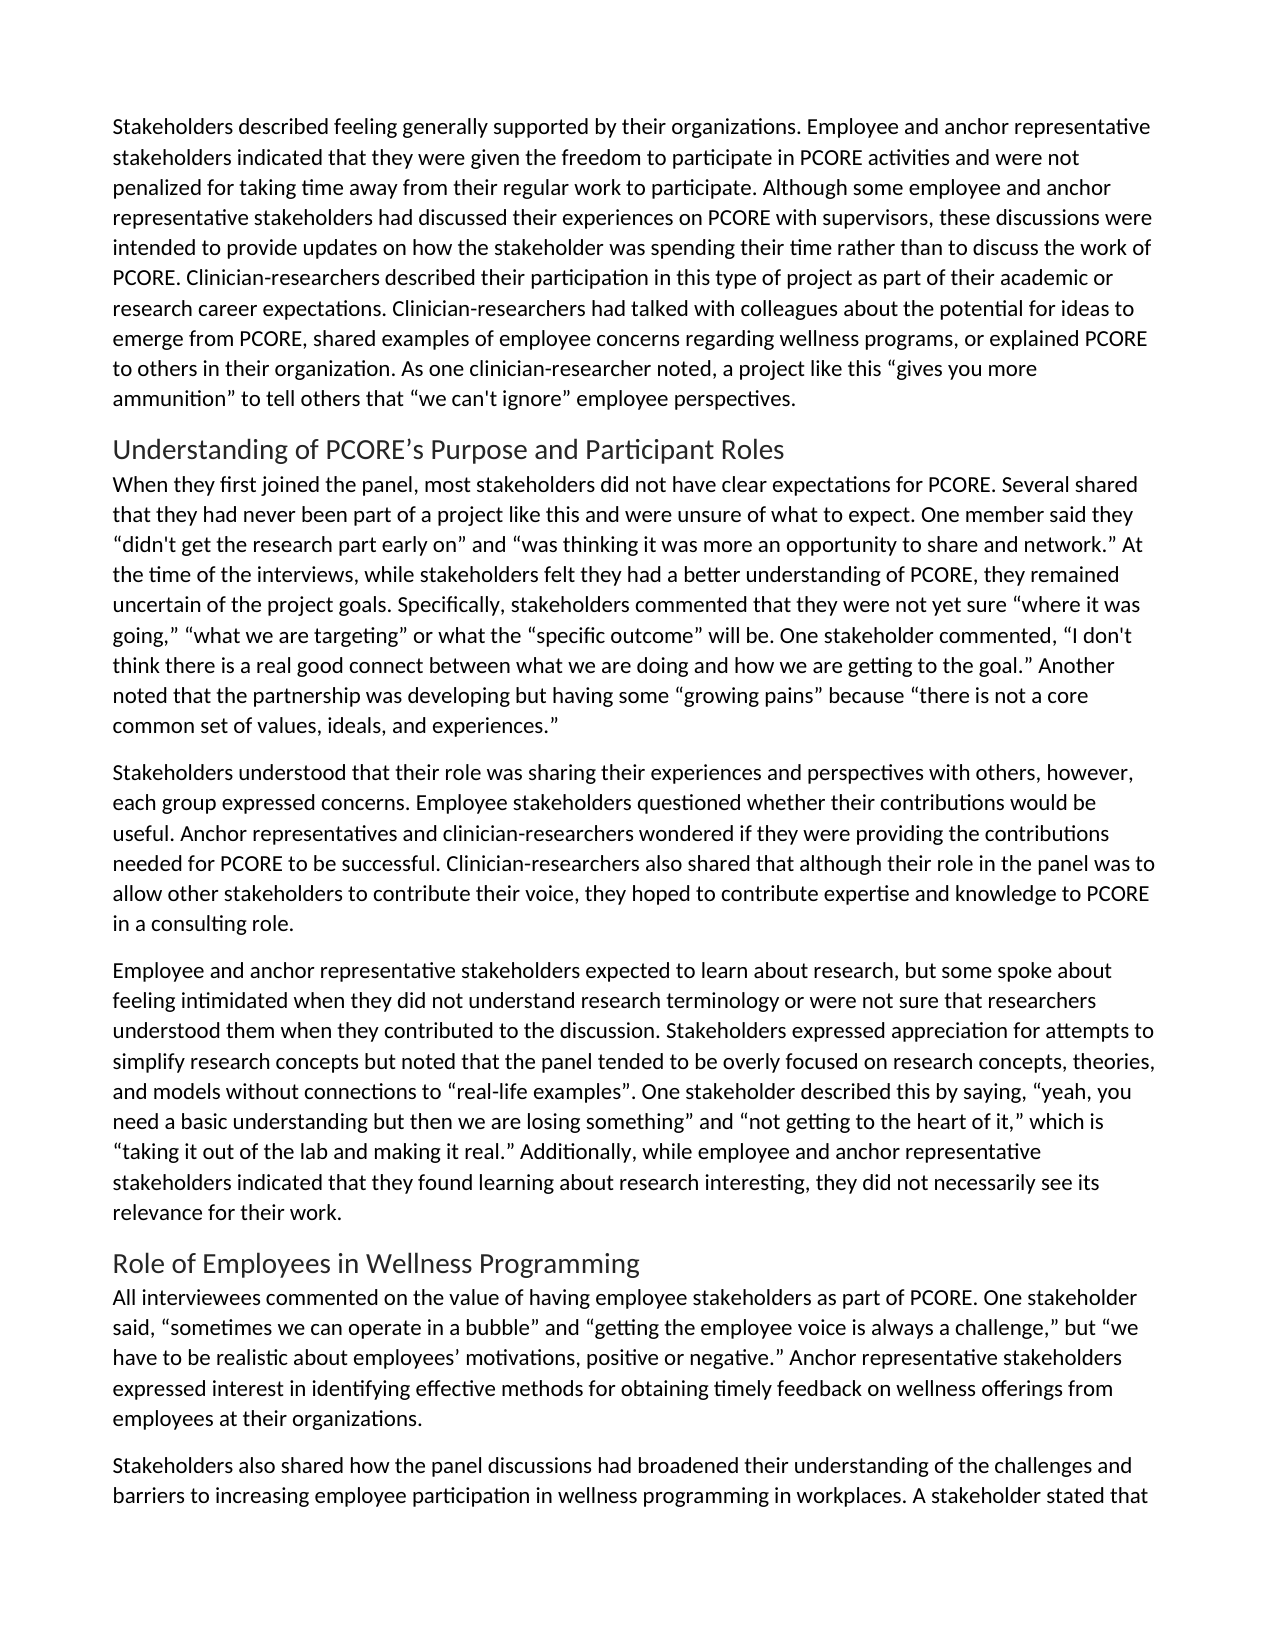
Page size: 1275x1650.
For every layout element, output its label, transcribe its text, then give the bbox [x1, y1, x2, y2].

text Employee and anchor representative stakeholders expected to learn about research, but some spoke about feeling intimidated when they did not understand research terminology or were not sure that researchers understood them when they contributed to the discussion. Stakeholders expressed appreciation for attempts to simplify research concepts but noted that the panel tended to be overly focused on research concepts, theories, and models without connections to “real-life examples”. One stakeholder described this by saying, “yeah, you need a basic understanding but then we are losing something” and “not getting to the heart of it,” which is “taking it out of the lab and making it real.” Additionally, while employee and anchor representative stakeholders indicated that they found learning about research interesting, they did not necessarily see its relevance for their work. [112, 956, 1162, 1226]
text Stakeholders described feeling generally supported by their organizations. Employee and anchor representative stakeholders indicated that they were given the freedom to participate in PCORE activities and were not penalized for taking time away from their regular work to participate. Although some employee and anchor representative stakeholders had discussed their experiences on PCORE with supervisors, these discussions were intended to provide updates on how the stakeholder was spending their time rather than to discuss the work of PCORE. Clinician-researchers described their participation in this type of project as part of their academic or research career expectations. Clinician-researchers had talked with colleagues about the potential for ideas to emerge from PCORE, shared examples of employee concerns regarding wellness programs, or explained PCORE to others in their organization. As one clinician-researcher noted, a project like this “gives you more ammunition” to tell others that “we can't ignore” employee perspectives. [112, 112, 1162, 412]
text When they first joined the panel, most stakeholders did not have clear expectations for PCORE. Several shared that they had never been part of a project like this and were unsure of what to expect. One member said they “didn't get the research part early on” and “was thinking it was more an opportunity to share and network.” At the time of the interviews, while stakeholders felt they had a better understanding of PCORE, they remained uncertain of the project goals. Specifically, stakeholders commented that they were not yet sure “where it was going,” “what we are targeting” or what the “specific outcome” will be. One stakeholder commented, “I don't think there is a real good connect between what we are doing and how we are getting to the goal.” Another noted that the partnership was developing but having some “growing pains” because “there is not a core common set of values, ideals, and experiences.” [112, 470, 1162, 739]
subtitle Role of Employees in Wellness Programming [112, 1245, 1162, 1280]
text All interviewees commented on the value of having employee stakeholders as part of PCORE. One stakeholder said, “sometimes we can operate in a bubble” and “getting the employee voice is always a challenge,” but “we have to be realistic about employees’ motivations, positive or negative.” Anchor representative stakeholders expressed interest in identifying effective methods for obtaining timely feedback on wellness offerings from employees at their organizations. [112, 1283, 1162, 1432]
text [112, 1451, 1162, 1509]
text Stakeholders understood that their role was sharing their experiences and perspectives with others, however, each group expressed concerns. Employee stakeholders questioned whether their contributions would be useful. Anchor representatives and clinician-researchers wondered if they were providing the contributions needed for PCORE to be successful. Clinician-researchers also shared that although their role in the panel was to allow other stakeholders to contribute their voice, they hoped to contribute expertise and knowledge to PCORE in a consulting role. [112, 758, 1162, 937]
subtitle Understanding of PCORE’s Purpose and Participant Roles [112, 431, 1162, 467]
